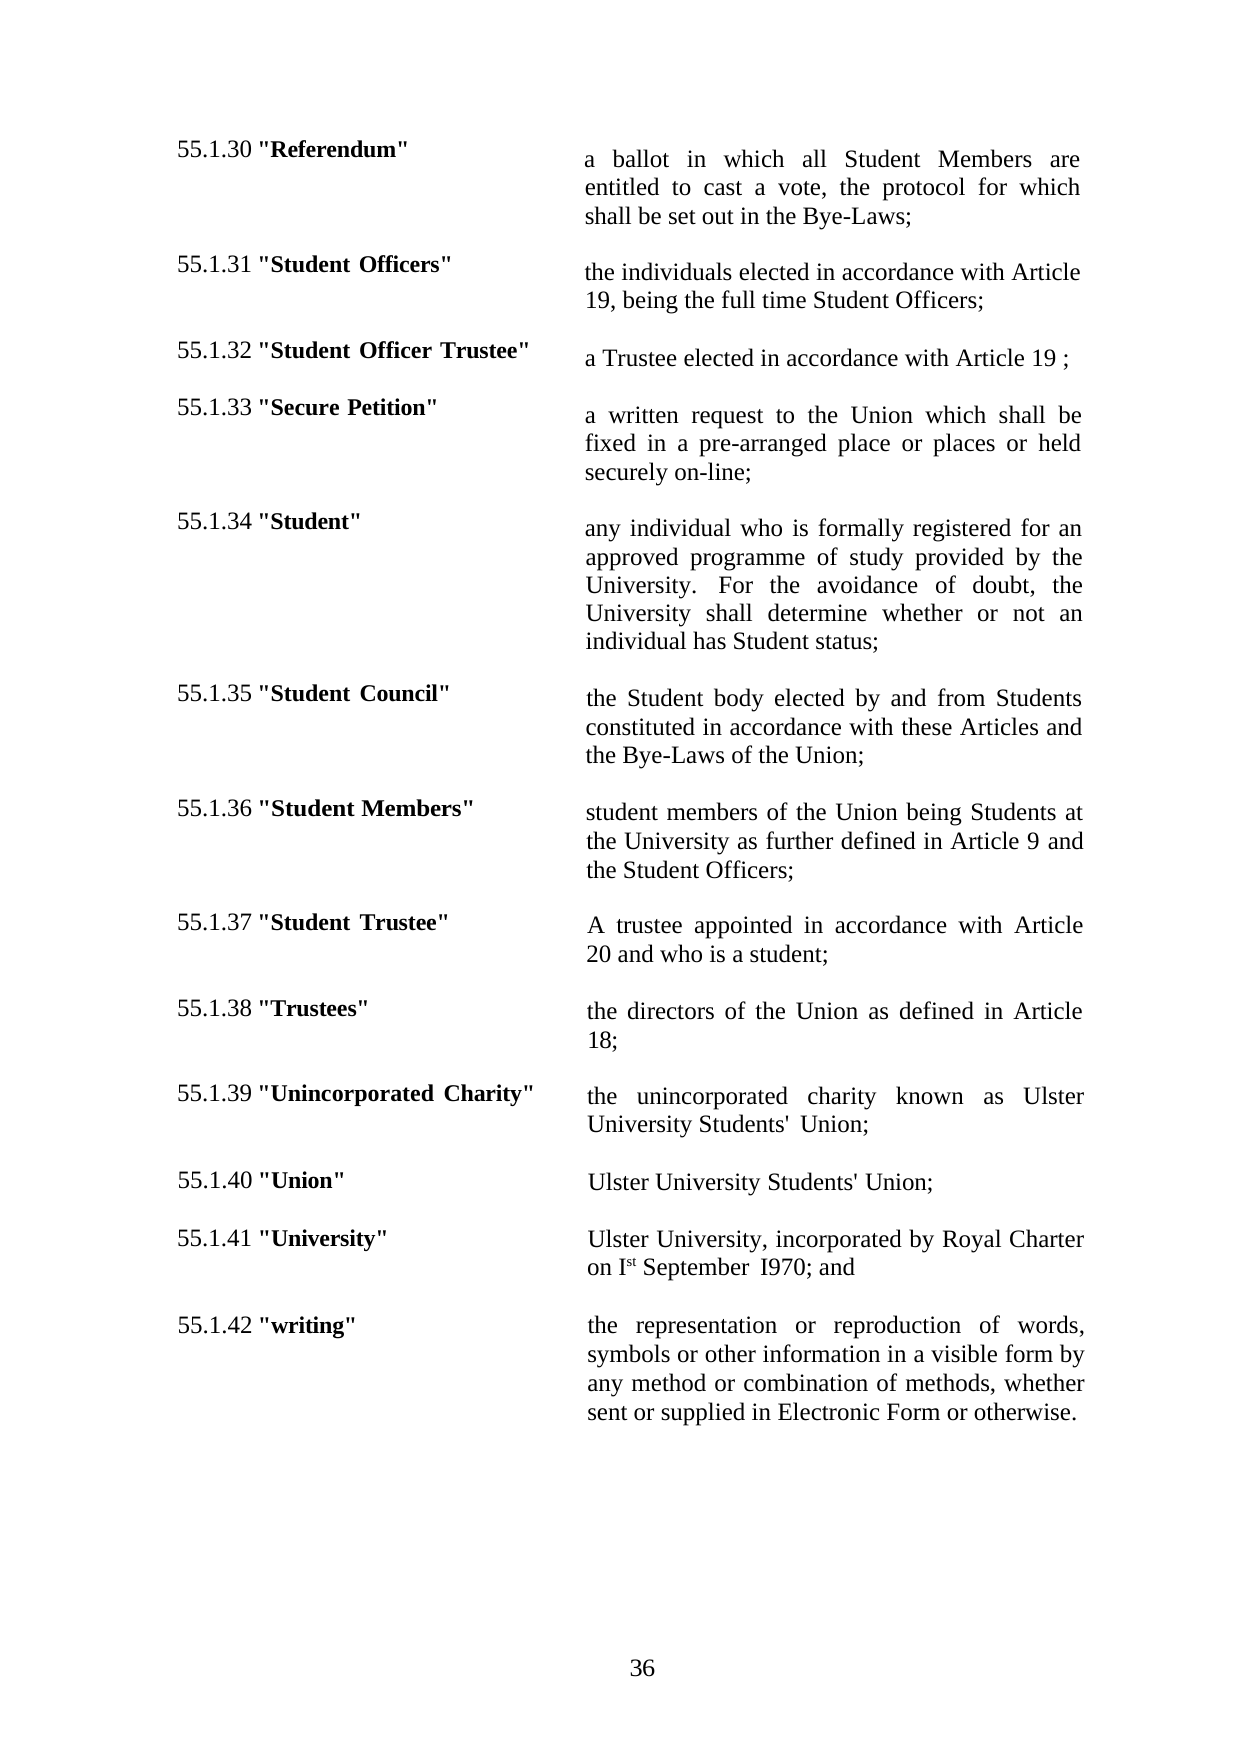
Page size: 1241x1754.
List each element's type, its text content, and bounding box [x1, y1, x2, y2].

list "Student Members" [177, 793, 540, 822]
text a written request to the Union which shall be fixed in a pre-arranged place or places or held securely on-line; [584, 401, 1082, 485]
text student members of the Union being Students at the University as further defined in Article 9 and the Student Officers; [586, 797, 1084, 883]
list "Student" [177, 506, 540, 535]
text any individual who is formally registered for an approved programme of study provided by the University. For the avoidance of doubt, the University shall determine whether or not an individual has Student status; [584, 514, 1083, 655]
list "Student Trustee" [177, 907, 540, 936]
list "Student Council" [177, 678, 540, 707]
text the individuals elected in accordance with Article 19, being the full time Student Officers; [584, 258, 1081, 314]
list "Student Officers" [177, 249, 540, 278]
text the directors of the Union as defined in Article 18; [587, 996, 1084, 1054]
list "writing" the representation or reproduction of words, symbols or other information in a visible form by any method or combination of methods, whether sent or supplied in Electronic Form or otherwise. [177, 1310, 1085, 1425]
list "Trustees" [177, 993, 540, 1022]
text Ulster University, incorporated by Royal Charter on Ist September I970; and [587, 1225, 1084, 1281]
list "Referendum" [177, 134, 540, 163]
list "Student Officer Trustee" [177, 335, 540, 364]
text a Trustee elected in accordance with Article 19 ; [584, 343, 1217, 372]
list "Secure Petition" [177, 392, 540, 421]
text A trustee appointed in accordance with Article 20 and who is a student; [586, 911, 1084, 968]
text a ballot in which all Student Members are entitled to cast a vote, the protocol for which shall be set out in the Bye-Laws; [584, 144, 1081, 230]
text Ulster University Students' Union; [588, 1167, 1217, 1196]
text the Student body elected by and from Students constituted in accordance with these Articles and the Bye-Laws of the Union; [585, 684, 1083, 769]
list "University" [177, 1223, 540, 1252]
list "Unincorporated Charity" [177, 1078, 540, 1107]
list "Union" [177, 1165, 540, 1194]
text the unincorporated charity known as Ulster University Students' Union; [587, 1082, 1085, 1138]
